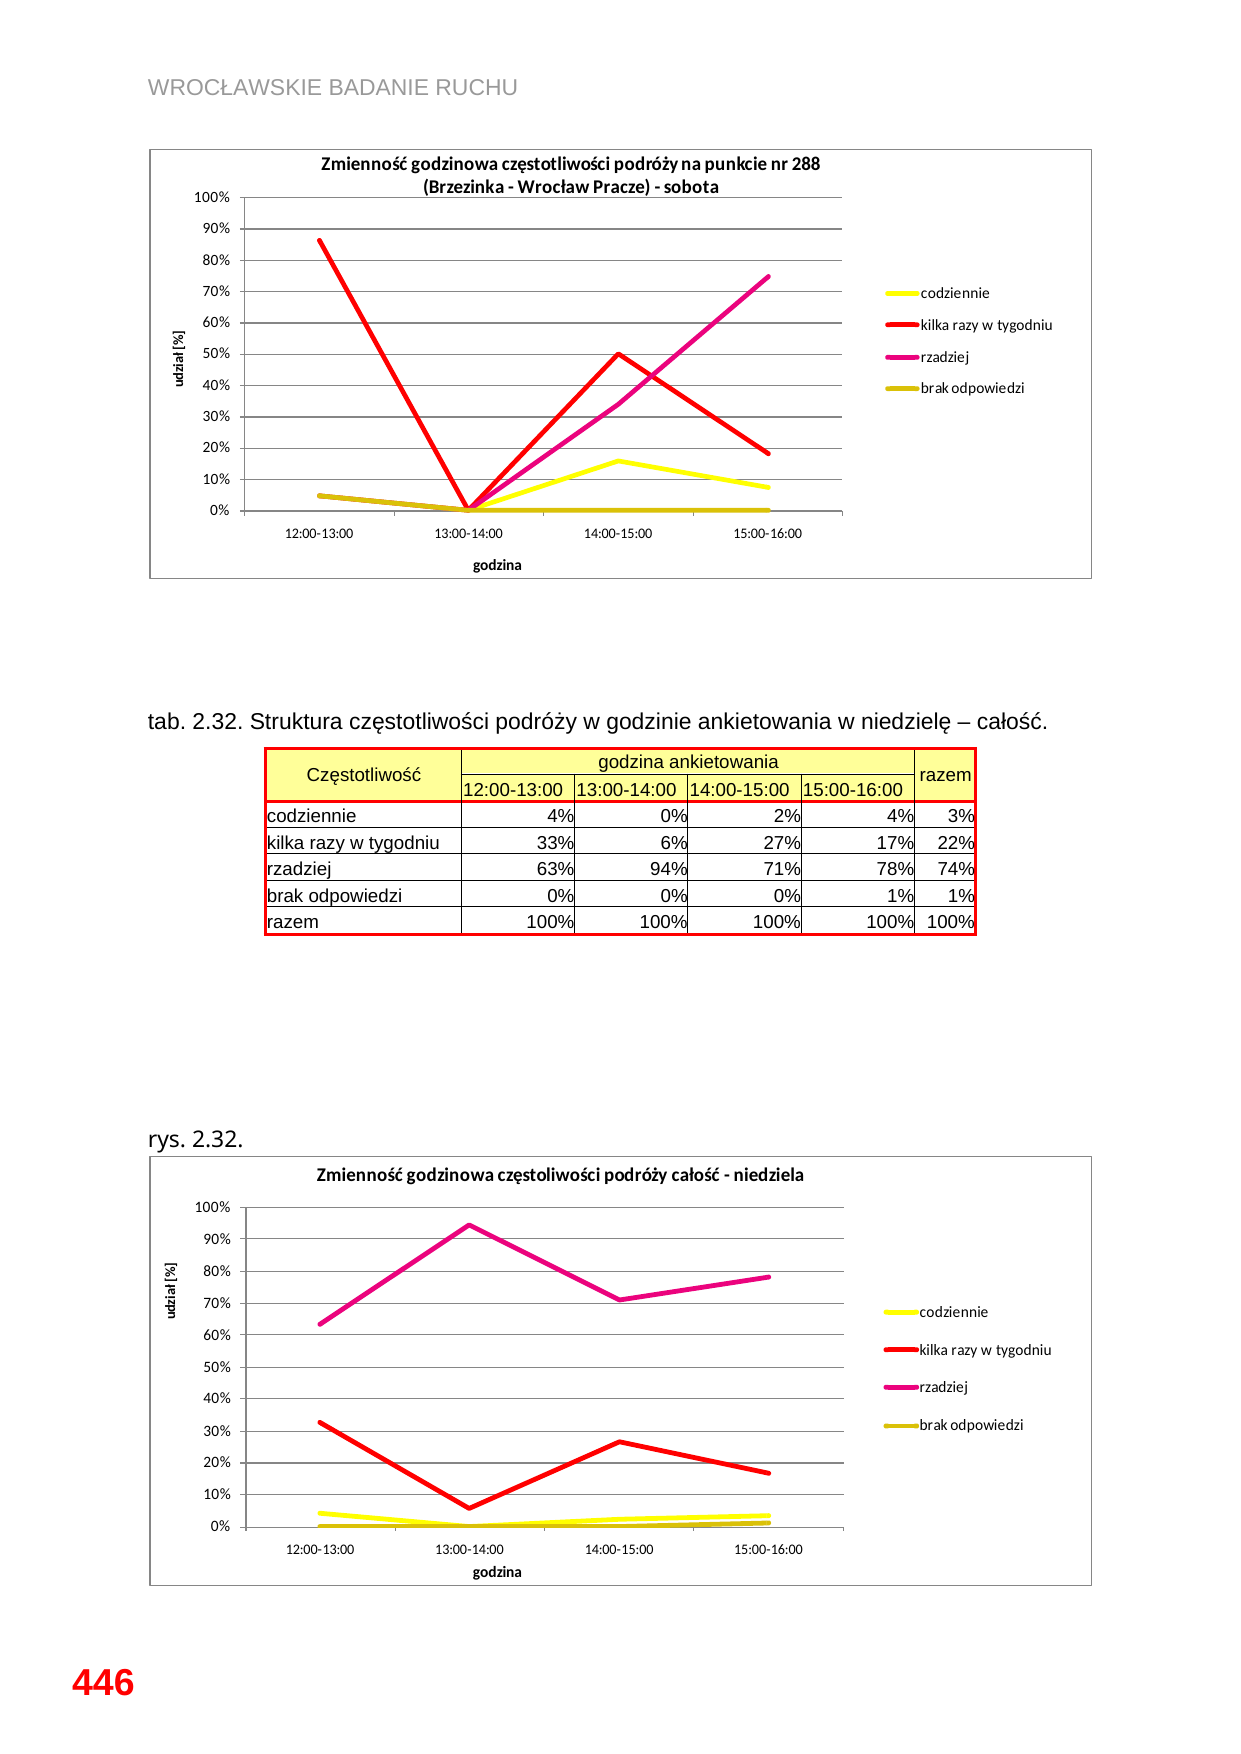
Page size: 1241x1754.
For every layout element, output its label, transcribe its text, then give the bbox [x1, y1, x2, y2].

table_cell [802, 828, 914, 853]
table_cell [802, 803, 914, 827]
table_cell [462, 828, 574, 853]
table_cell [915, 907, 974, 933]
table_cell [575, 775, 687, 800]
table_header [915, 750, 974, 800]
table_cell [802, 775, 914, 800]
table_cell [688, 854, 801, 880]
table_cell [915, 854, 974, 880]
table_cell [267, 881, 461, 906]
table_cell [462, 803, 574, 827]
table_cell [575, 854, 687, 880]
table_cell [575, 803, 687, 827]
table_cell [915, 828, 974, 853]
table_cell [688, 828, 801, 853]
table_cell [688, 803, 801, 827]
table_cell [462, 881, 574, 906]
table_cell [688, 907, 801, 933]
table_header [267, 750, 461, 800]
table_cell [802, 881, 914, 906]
text tab. 2.32. Struktura częstotliwości podróży w godzinie ankietowania w niedzielę – całość. [148, 708, 1092, 734]
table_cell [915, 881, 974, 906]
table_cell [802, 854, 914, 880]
text rys. 2.32. [148, 1123, 1092, 1155]
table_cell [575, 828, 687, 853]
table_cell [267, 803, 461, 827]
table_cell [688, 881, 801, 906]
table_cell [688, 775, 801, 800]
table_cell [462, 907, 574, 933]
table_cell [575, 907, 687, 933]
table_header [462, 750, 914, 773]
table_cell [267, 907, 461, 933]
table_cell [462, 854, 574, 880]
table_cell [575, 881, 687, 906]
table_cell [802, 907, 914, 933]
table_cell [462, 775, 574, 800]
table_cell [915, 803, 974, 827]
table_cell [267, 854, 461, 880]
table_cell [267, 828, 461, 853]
